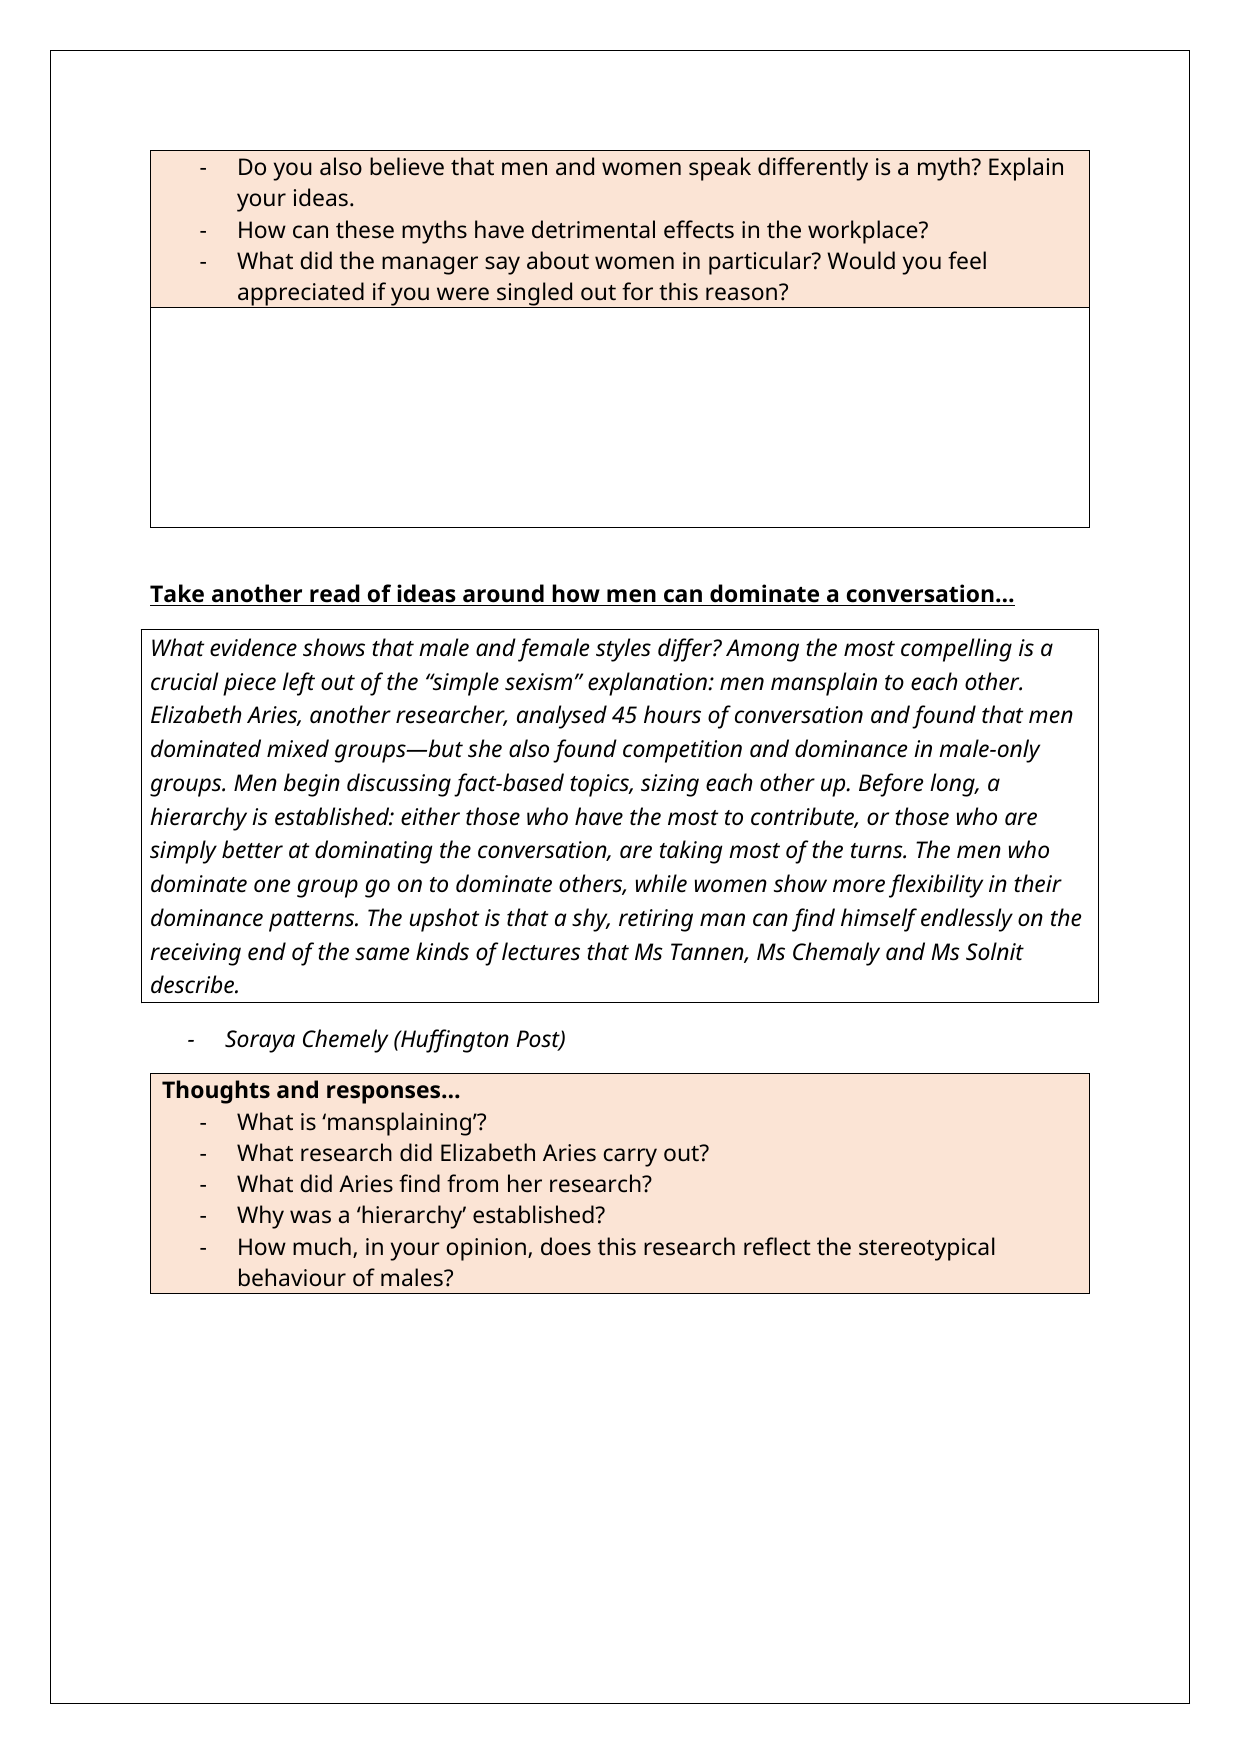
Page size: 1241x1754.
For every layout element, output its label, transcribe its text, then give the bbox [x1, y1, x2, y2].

list Soraya Chemely (Huffington Post) [187, 1023, 1090, 1054]
table_cell [151, 308, 1089, 527]
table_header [151, 151, 1089, 307]
table_header Thoughts and responses… What is ‘mansplaining’? What research did Elizabeth Aries carry out? What did Aries find from her research? Why was a ‘hierarchy’ established? How much, in your opinion, does this research reflect the stereotypical behaviour of males? [151, 1074, 1089, 1293]
text Take another read of ideas around how men can dominate a conversation… [150, 578, 1090, 609]
text What evidence shows that male and female styles differ? Among the most compelling is a crucial piece left out of the “simple sexism” explanation: men mansplain to each other. Elizabeth Aries, another researcher, analysed 45 hours of conversation and found that men dominated mixed groups—but she also found competition and dominance in male-only groups. Men begin discussing fact-based topics, sizing each other up. Before long, a hierarchy is established: either those who have the most to contribute, or those who are simply better at dominating the conversation, are taking most of the turns. The men who dominate one group go on to dominate others, while women show more flexibility in their dominance patterns. The upshot is that a shy, retiring man can find himself endlessly on the receiving end of the same kinds of lectures that Ms Tannen, Ms Chemaly and Ms Solnit describe. [142, 630, 1098, 1002]
